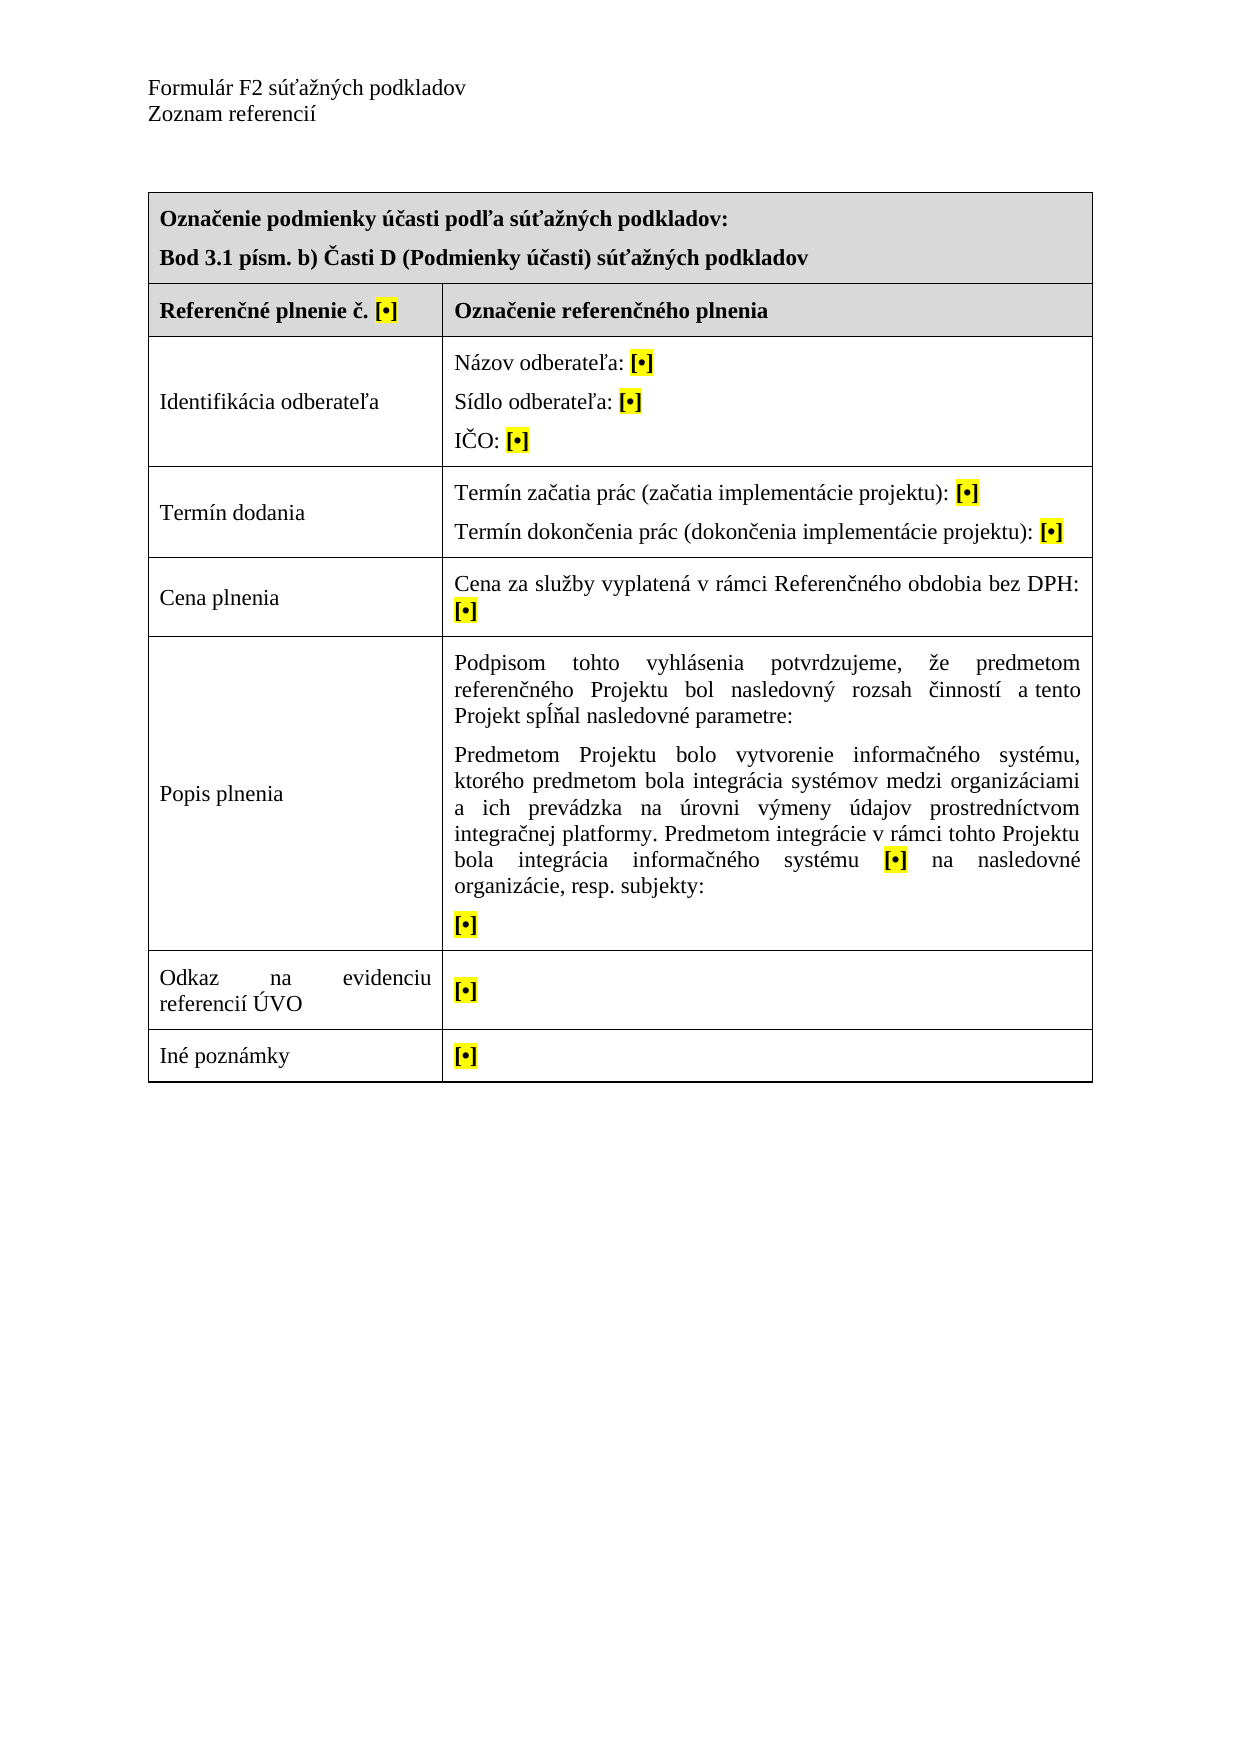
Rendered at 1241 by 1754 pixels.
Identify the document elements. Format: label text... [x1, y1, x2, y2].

table_cell [•] [443, 1030, 1092, 1081]
table_cell Referenčné plnenie č. [•] [149, 284, 442, 336]
table_cell Cena plnenia [149, 558, 442, 636]
table_cell Názov odberateľa: [•] Sídlo odberateľa: [•] IČO: [•] [443, 337, 1092, 466]
table_cell Termín začatia prác (začatia implementácie projektu): [•] Termín dokončenia prác (dokončenia implementácie projektu): [•] [443, 467, 1092, 557]
table_cell [•] [443, 951, 1092, 1029]
table_cell Označenie referenčného plnenia [443, 284, 1092, 336]
table_cell Iné poznámky [149, 1030, 442, 1081]
table_header Označenie podmienky účasti podľa súťažných podkladov: Bod 3.1 písm. b) Časti D (Podmienky účasti) súťažných podkladov [149, 193, 1092, 283]
table_cell Cena za služby vyplatená v rámci Referenčného obdobia bez DPH: [•] [443, 558, 1092, 636]
table_cell Termín dodania [149, 467, 442, 557]
table_cell Popis plnenia [149, 637, 442, 950]
table_cell Podpisom tohto vyhlásenia potvrdzujeme, že predmetom referenčného Projektu bol nasledovný rozsah činností a tento Projekt spĺňal nasledovné parametre: Predmetom Projektu bolo vytvorenie informačného systému, ktorého predmetom bola integrácia systémov medzi organizáciami a ich prevádzka na úrovni výmeny údajov prostredníctvom integračnej platformy. Predmetom integrácie v rámci tohto Projektu bola integrácia informačného systému [•] na nasledovné organizácie, resp. subjekty: [•] [443, 637, 1092, 950]
table_cell Odkaz na evidenciu referencií ÚVO [149, 951, 442, 1029]
table_cell Identifikácia odberateľa [149, 337, 442, 466]
